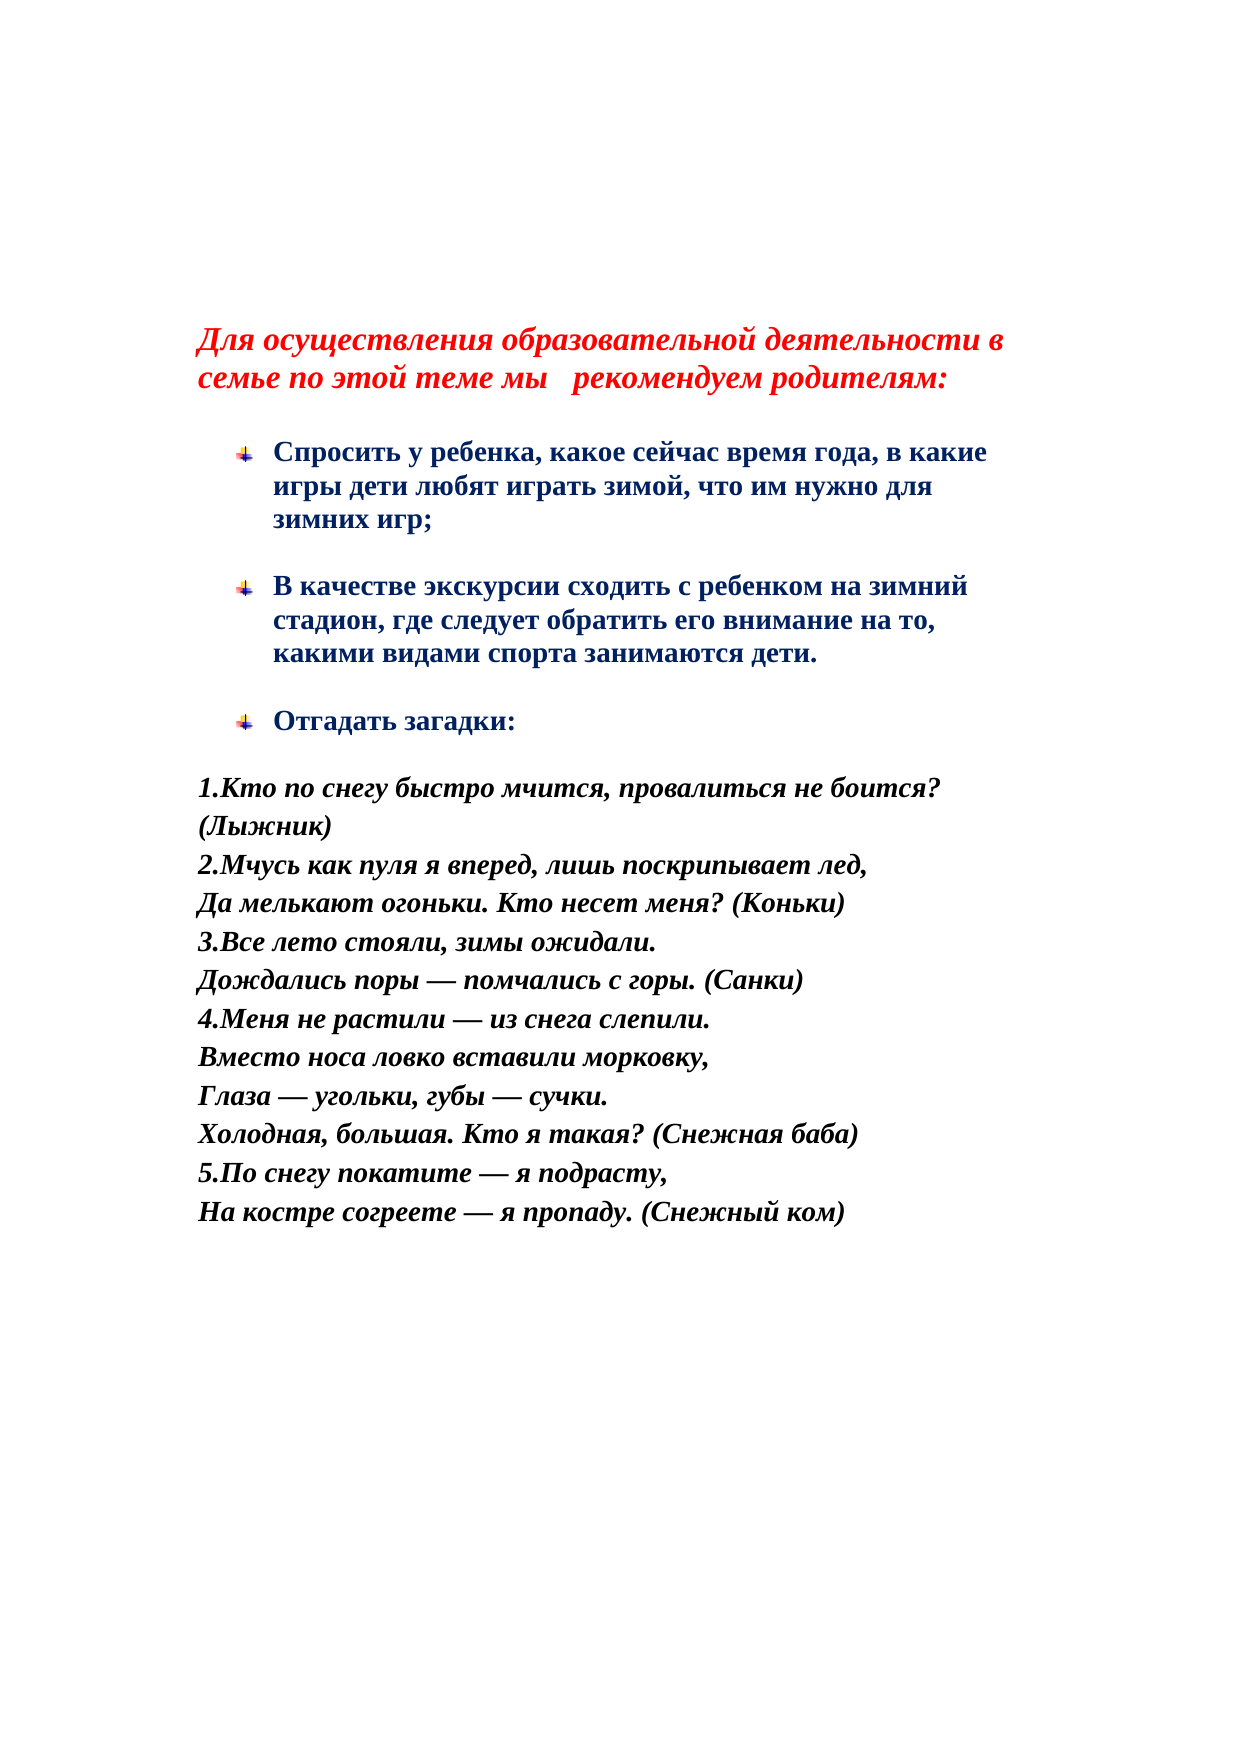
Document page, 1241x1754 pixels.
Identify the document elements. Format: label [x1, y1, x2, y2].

picture [236, 445, 253, 462]
picture [236, 713, 253, 730]
picture [236, 579, 253, 596]
